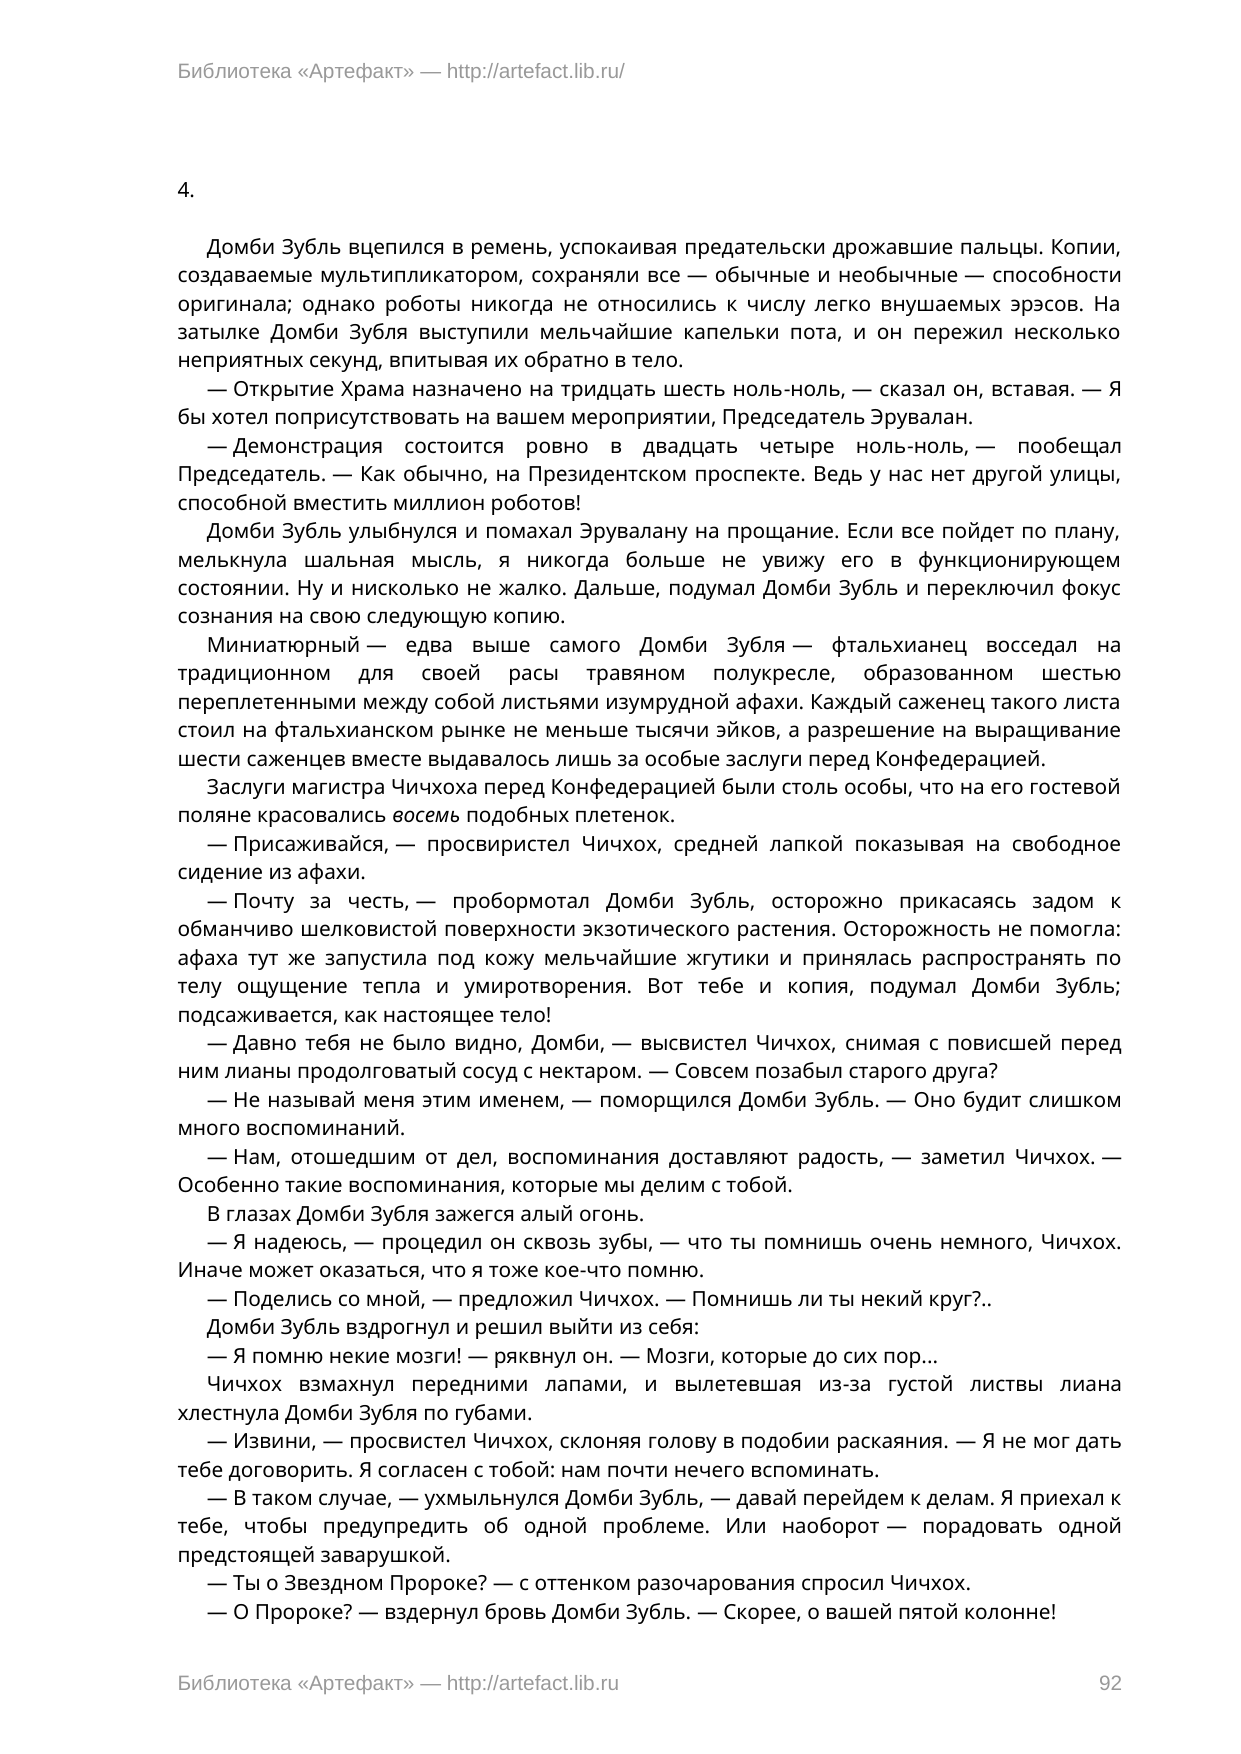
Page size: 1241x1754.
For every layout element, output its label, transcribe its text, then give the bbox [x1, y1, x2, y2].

text Домби Зубль улыбнулся и помахал Эрувалану на прощание. Если все пойдет по плану, мелькнула шальная мысль, я никогда больше не увижу его в функционирующем состоянии. Ну и нисколько не жалко. Дальше, подумал Домби Зубль и переключил фокус сознания на свою следующую копию. [177, 516, 1122, 630]
text Домби Зубль вздрогнул и решил выйти из себя: [177, 1312, 1122, 1341]
text — Поделись со мной, — предложил Чичхох. — Помнишь ли ты некий круг?.. [177, 1284, 1122, 1312]
text Домби Зубль вцепился в ремень, успокаивая предательски дрожавшие пальцы. Копии, создаваемые мультипликатором, сохраняли все — обычные и необычные — способности оригинала; однако роботы никогда не относились к числу легко внушаемых эрэсов. На затылке Домби Зубля выступили мельчайшие капельки пота, и он пережил несколько неприятных секунд, впитывая их обратно в тело. [177, 232, 1122, 374]
text Заслуги магистра Чичхоха перед Конфедерацией были столь особы, что на его гостевой поляне красовались восемь подобных плетенок. [177, 772, 1122, 829]
text — Почту за честь, — пробормотал Домби Зубль, осторожно прикасаясь задом к обманчиво шелковистой поверхности экзотического растения. Осторожность не помогла: афаха тут же запустила под кожу мельчайшие жгутики и принялась распространять по телу ощущение тепла и умиротворения. Вот тебе и копия, подумал Домби Зубль; подсаживается, как настоящее тело! [177, 886, 1122, 1028]
text — Не называй меня этим именем, — поморщился Домби Зубль. — Оно будит слишком много воспоминаний. [177, 1085, 1122, 1142]
text — Нам, отошедшим от дел, воспоминания доставляют радость, — заметил Чичхох. — Особенно такие воспоминания, которые мы делим с тобой. [177, 1142, 1122, 1199]
text — Присаживайся, — просвиристел Чичхох, средней лапкой показывая на свободное сидение из афахи. [177, 829, 1122, 886]
text — Давно тебя не было видно, Домби, — высвистел Чичхох, снимая с повисшей перед ним лианы продолговатый сосуд с нектаром. — Совсем позабыл старого друга? [177, 1028, 1122, 1085]
text В глазах Домби Зубля зажегся алый огонь. [177, 1199, 1122, 1227]
text Чичхох взмахнул передними лапами, и вылетевшая из-за густой листвы лиана хлестнула Домби Зубля по губами. [177, 1369, 1122, 1426]
text — Демонстрация состоится ровно в двадцать четыре ноль-ноль, — пообещал Председатель. — Как обычно, на Президентском проспекте. Ведь у нас нет другой улицы, способной вместить миллион роботов! [177, 431, 1122, 516]
text — В таком случае, — ухмыльнулся Домби Зубль, — давай перейдем к делам. Я приехал к тебе, чтобы предупредить об одной проблеме. Или наоборот — порадовать одной предстоящей заварушкой. [177, 1483, 1122, 1568]
text — Открытие Храма назначено на тридцать шесть ноль-ноль, — сказал он, вставая. — Я бы хотел поприсутствовать на вашем мероприятии, Председатель Эрувалан. [177, 374, 1122, 431]
subtitle 4. [177, 175, 1122, 203]
text — Я помню некие мозги! — ряквнул он. — Мозги, которые до сих пор... [177, 1341, 1122, 1369]
text — Извини, — просвистел Чичхох, склоняя голову в подобии раскаяния. — Я не мог дать тебе договорить. Я согласен с тобой: нам почти нечего вспоминать. [177, 1426, 1122, 1483]
text — Ты о Звездном Пророке? — с оттенком разочарования спросил Чичхох. [177, 1568, 1122, 1597]
text — О Пророке? — вздернул бровь Домби Зубль. — Скорее, о вашей пятой колонне! [177, 1597, 1122, 1625]
text — Я надеюсь, — процедил он сквозь зубы, — что ты помнишь очень немного, Чичхох. Иначе может оказаться, что я тоже кое-что помню. [177, 1227, 1122, 1284]
text Миниатюрный — едва выше самого Домби Зубля — фтальхианец восседал на традиционном для своей расы травяном полукресле, образованном шестью переплетенными между собой листьями изумрудной афахи. Каждый саженец такого листа стоил на фтальхианском рынке не меньше тысячи эйков, а разрешение на выращивание шести саженцев вместе выдавалось лишь за особые заслуги перед Конфедерацией. [177, 630, 1122, 772]
